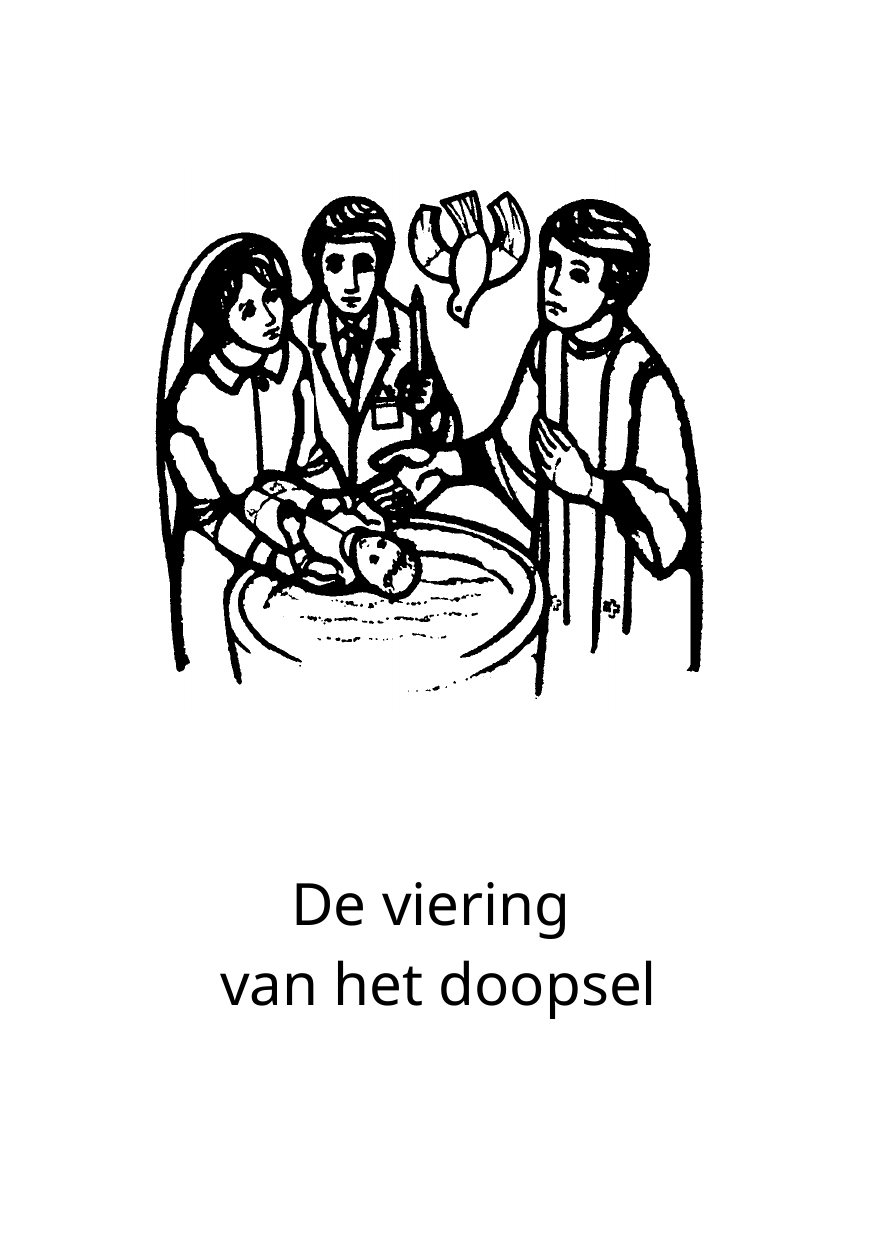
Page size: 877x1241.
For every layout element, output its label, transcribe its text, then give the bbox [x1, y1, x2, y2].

picture [138, 170, 738, 713]
text De viering van het doopsel [100, 863, 777, 1022]
